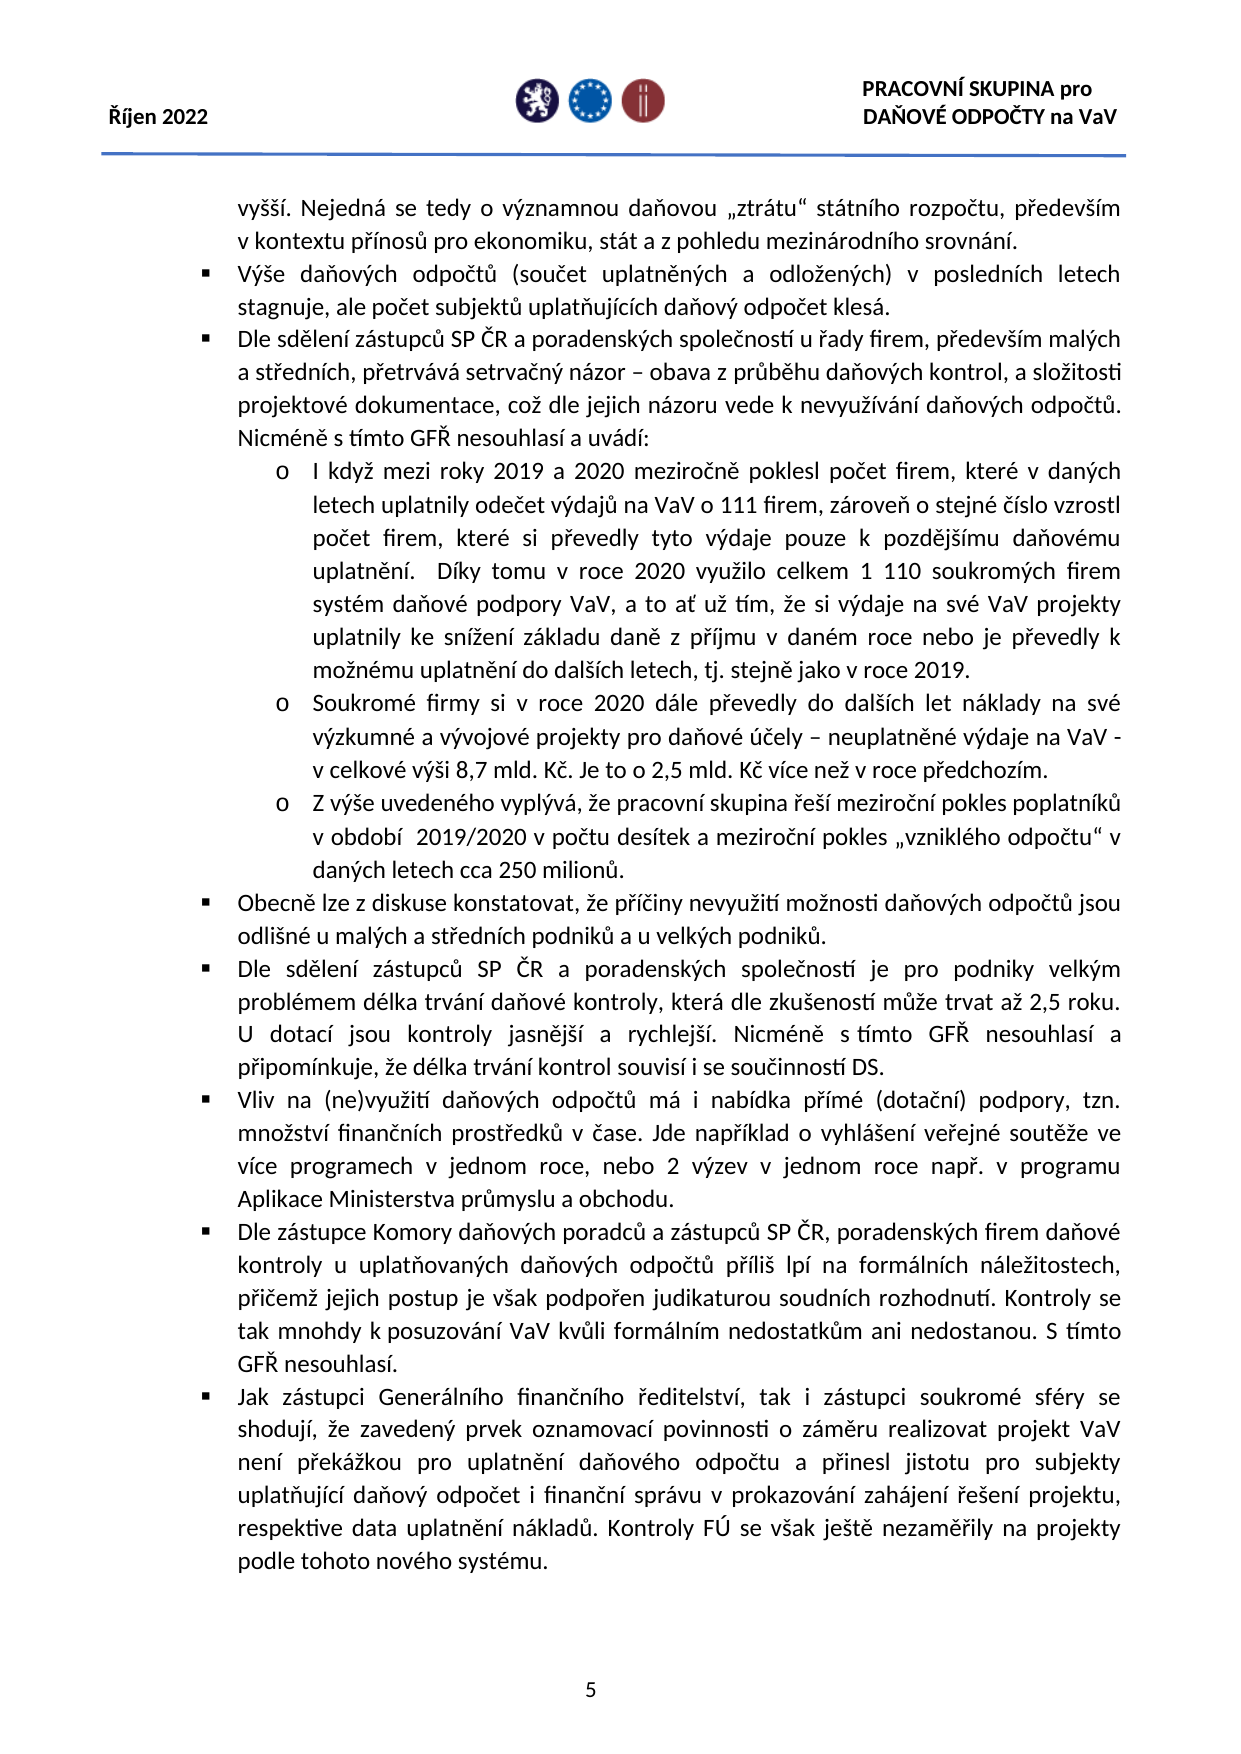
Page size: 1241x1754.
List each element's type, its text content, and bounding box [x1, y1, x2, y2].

list Z výše uvedeného vyplývá, že pracovní skupina řeší meziroční pokles poplatníků v období 2019/2020 v počtu desítek a meziroční pokles „vzniklého odpočtu“ v daných letech cca 250 milionů. [275, 787, 1122, 884]
list Soukromé firmy si v roce 2020 dále převedly do dalších let náklady na své výzkumné a vývojové projekty pro daňové účely – neuplatněné výdaje na VaV - v celkové výši 8,7 mld. Kč. Je to o 2,5 mld. Kč více než v roce předchozím. [275, 687, 1122, 784]
list Dle sdělení zástupců SP ČR a poradenských společností u řady firem, především malých a středních, přetrvává setrvačný názor – obava z průběhu daňových kontrol, a složitosti projektové dokumentace, což dle jejich názoru vede k nevyužívání daňových odpočtů. Nicméně s tímto GFŘ nesouhlasí a uvádí: [200, 324, 1122, 453]
list Dle sdělení zástupců SP ČR a poradenských společností je pro podniky velkým problémem délka trvání daňové kontroly, která dle zkušeností může trvat až 2,5 roku. U dotací jsou kontroly jasnější a rychlejší. Nicméně s tímto GFŘ nesouhlasí a připomínkuje, že délka trvání kontrol souvisí i se součinností DS. [200, 953, 1122, 1082]
list Vliv na (ne)využití daňových odpočtů má i nabídka přímé (dotační) podpory, tzn. množství finančních prostředků v čase. Jde například o vyhlášení veřejné soutěže ve více programech v jednom roce, nebo 2 výzev v jednom roce např. v programu Aplikace Ministerstva průmyslu a obchodu. [200, 1084, 1122, 1214]
picture [515, 78, 665, 124]
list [200, 192, 1122, 255]
list Jak zástupci Generálního finančního ředitelství, tak i zástupci soukromé sféry se shodují, že zavedený prvek oznamovací povinnosti o záměru realizovat projekt VaV není překážkou pro uplatnění daňového odpočtu a přinesl jistotu pro subjekty uplatňující daňový odpočet i finanční správu v prokazování zahájení řešení projektu, respektive data uplatnění nákladů. Kontroly FÚ se však ještě nezaměřily na projekty podle tohoto nového systému. [200, 1381, 1122, 1576]
list Obecně lze z diskuse konstatovat, že příčiny nevyužití možnosti daňových odpočtů jsou odlišné u malých a středních podniků a u velkých podniků. [200, 887, 1122, 950]
list Dle zástupce Komory daňových poradců a zástupců SP ČR, poradenských firem daňové kontroly u uplatňovaných daňových odpočtů příliš lpí na formálních náležitostech, přičemž jejich postup je však podpořen judikaturou soudních rozhodnutí. Kontroly se tak mnohdy k posuzování VaV kvůli formálním nedostatkům ani nedostanou. S tímto GFŘ nesouhlasí. [200, 1216, 1122, 1378]
list I když mezi roky 2019 a 2020 meziročně poklesl počet firem, které v daných letech uplatnily odečet výdajů na VaV o 111 firem, zároveň o stejné číslo vzrostl počet firem, které si převedly tyto výdaje pouze k pozdějšímu daňovému uplatnění. Díky tomu v roce 2020 využilo celkem 1 110 soukromých firem systém daňové podpory VaV, a to ať už tím, že si výdaje na své VaV projekty uplatnily ke snížení základu daně z příjmu v daném roce nebo je převedly k možnému uplatnění do dalších letech, tj. stejně jako v roce 2019. [275, 455, 1122, 684]
list Výše daňových odpočtů (součet uplatněných a odložených) v posledních letech stagnuje, ale počet subjektů uplatňujících daňový odpočet klesá. [200, 258, 1122, 321]
